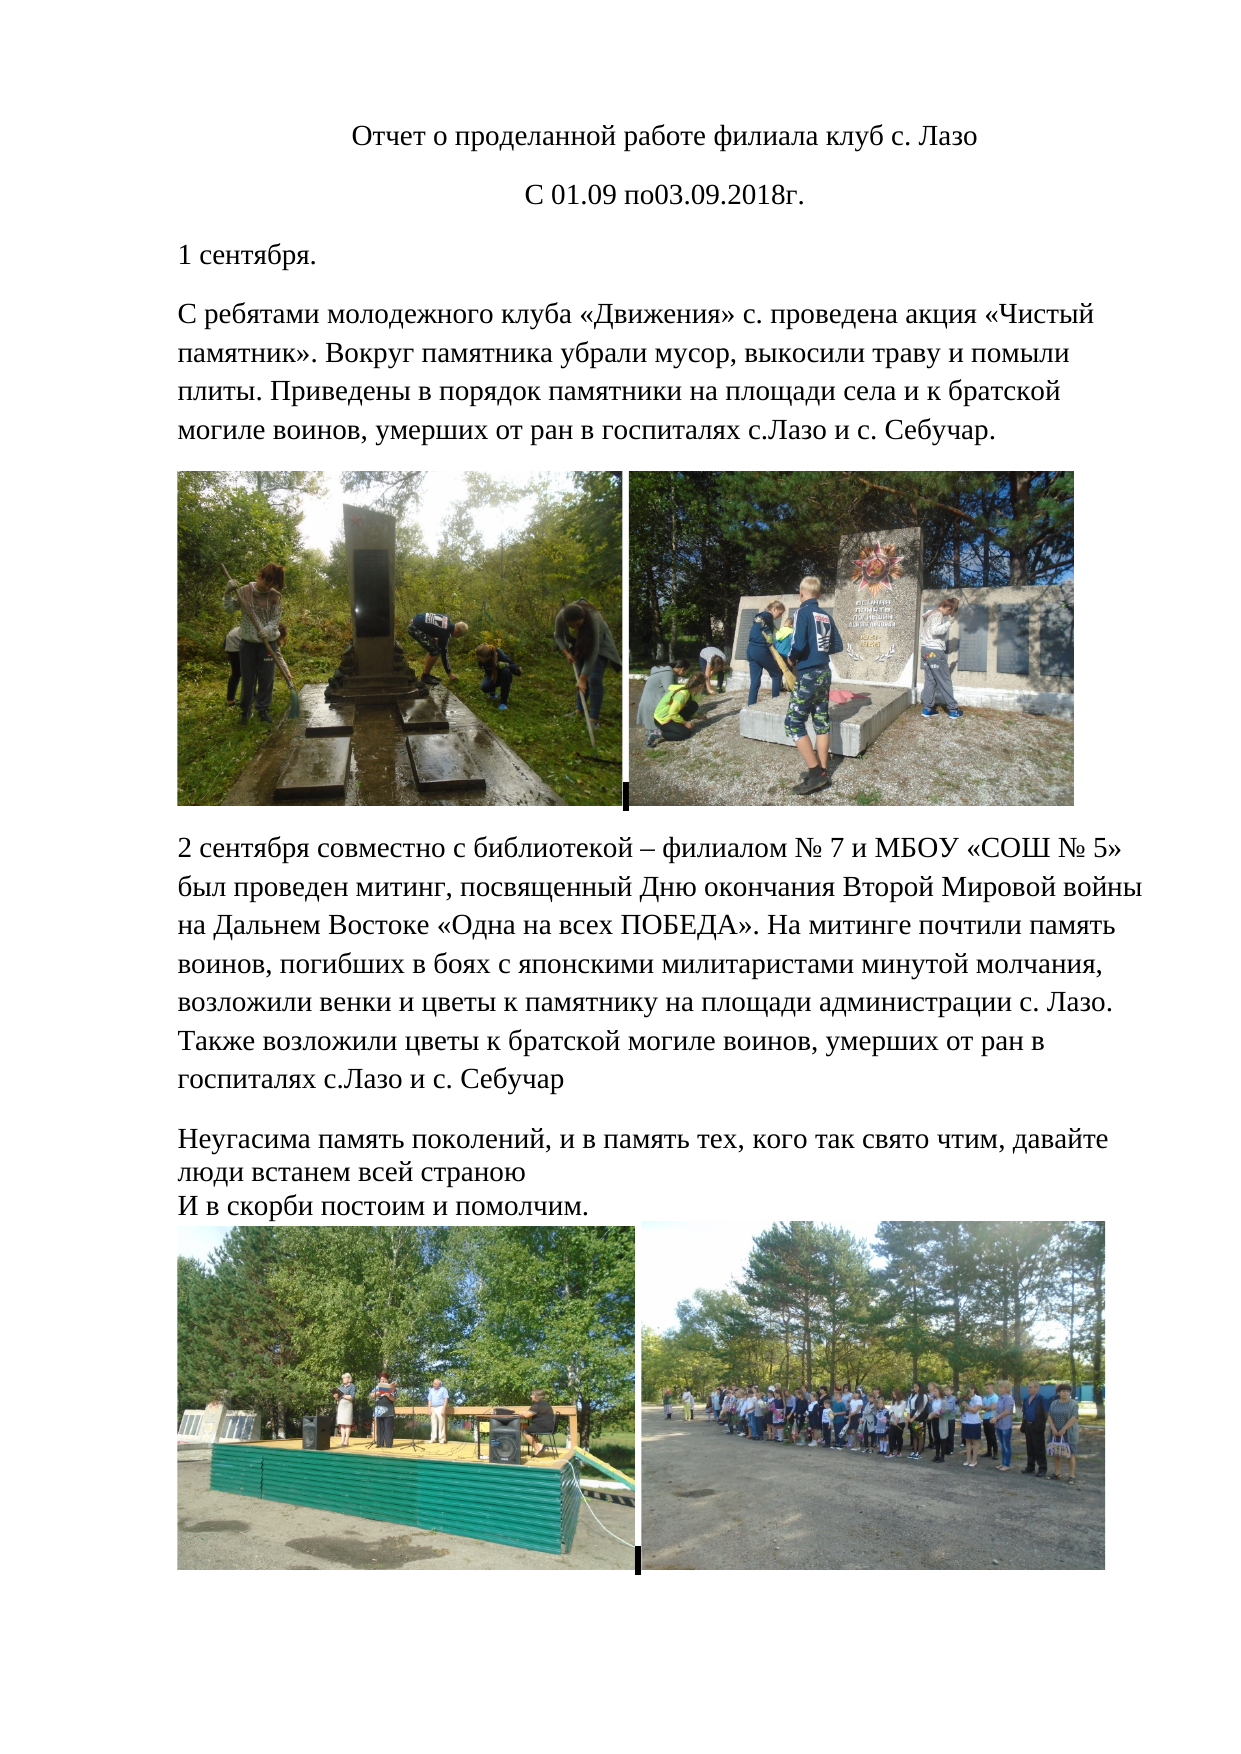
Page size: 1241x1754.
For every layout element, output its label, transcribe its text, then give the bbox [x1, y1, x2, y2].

text С ребятами молодежного клуба «Движения» с. проведена акция «Чистый памятник». Вокруг памятника убрали мусор, выкосили траву и помыли плиты. Приведены в порядок памятники на площади села и к братской могиле воинов, умерших от ран в госпиталях с.Лазо и с. Себучар. [177, 296, 1152, 445]
text 1 сентября. [177, 237, 1152, 270]
picture [177, 471, 623, 806]
picture [641, 1221, 1106, 1570]
text Отчет о проделанной работе филиала клуб с. Лазо [177, 118, 1152, 152]
text С 01.09 по03.09.2018г. [177, 177, 1152, 211]
text Неугасима память поколений, и в память тех, кого так свято чтим, давайте люди встанем всей страною И в скорби постоим и помолчим. [177, 1121, 1152, 1222]
picture [177, 1226, 635, 1570]
text 2 сентября совместно с библиотекой – филиалом № 7 и МБОУ «СОШ № 5» был проведен митинг, посвященный Дню окончания Второй Мировой войны на Дальнем Востоке «Одна на всех ПОБЕДА». На митинге почтили память воинов, погибших в боях с японскими милитаристами минутой молчания, возложили венки и цветы к памятнику на площади администрации с. Лазо. Также возложили цветы к братской могиле воинов, умерших от ран в госпиталях с.Лазо и с. Себучар [177, 830, 1152, 1095]
picture [628, 471, 1074, 806]
